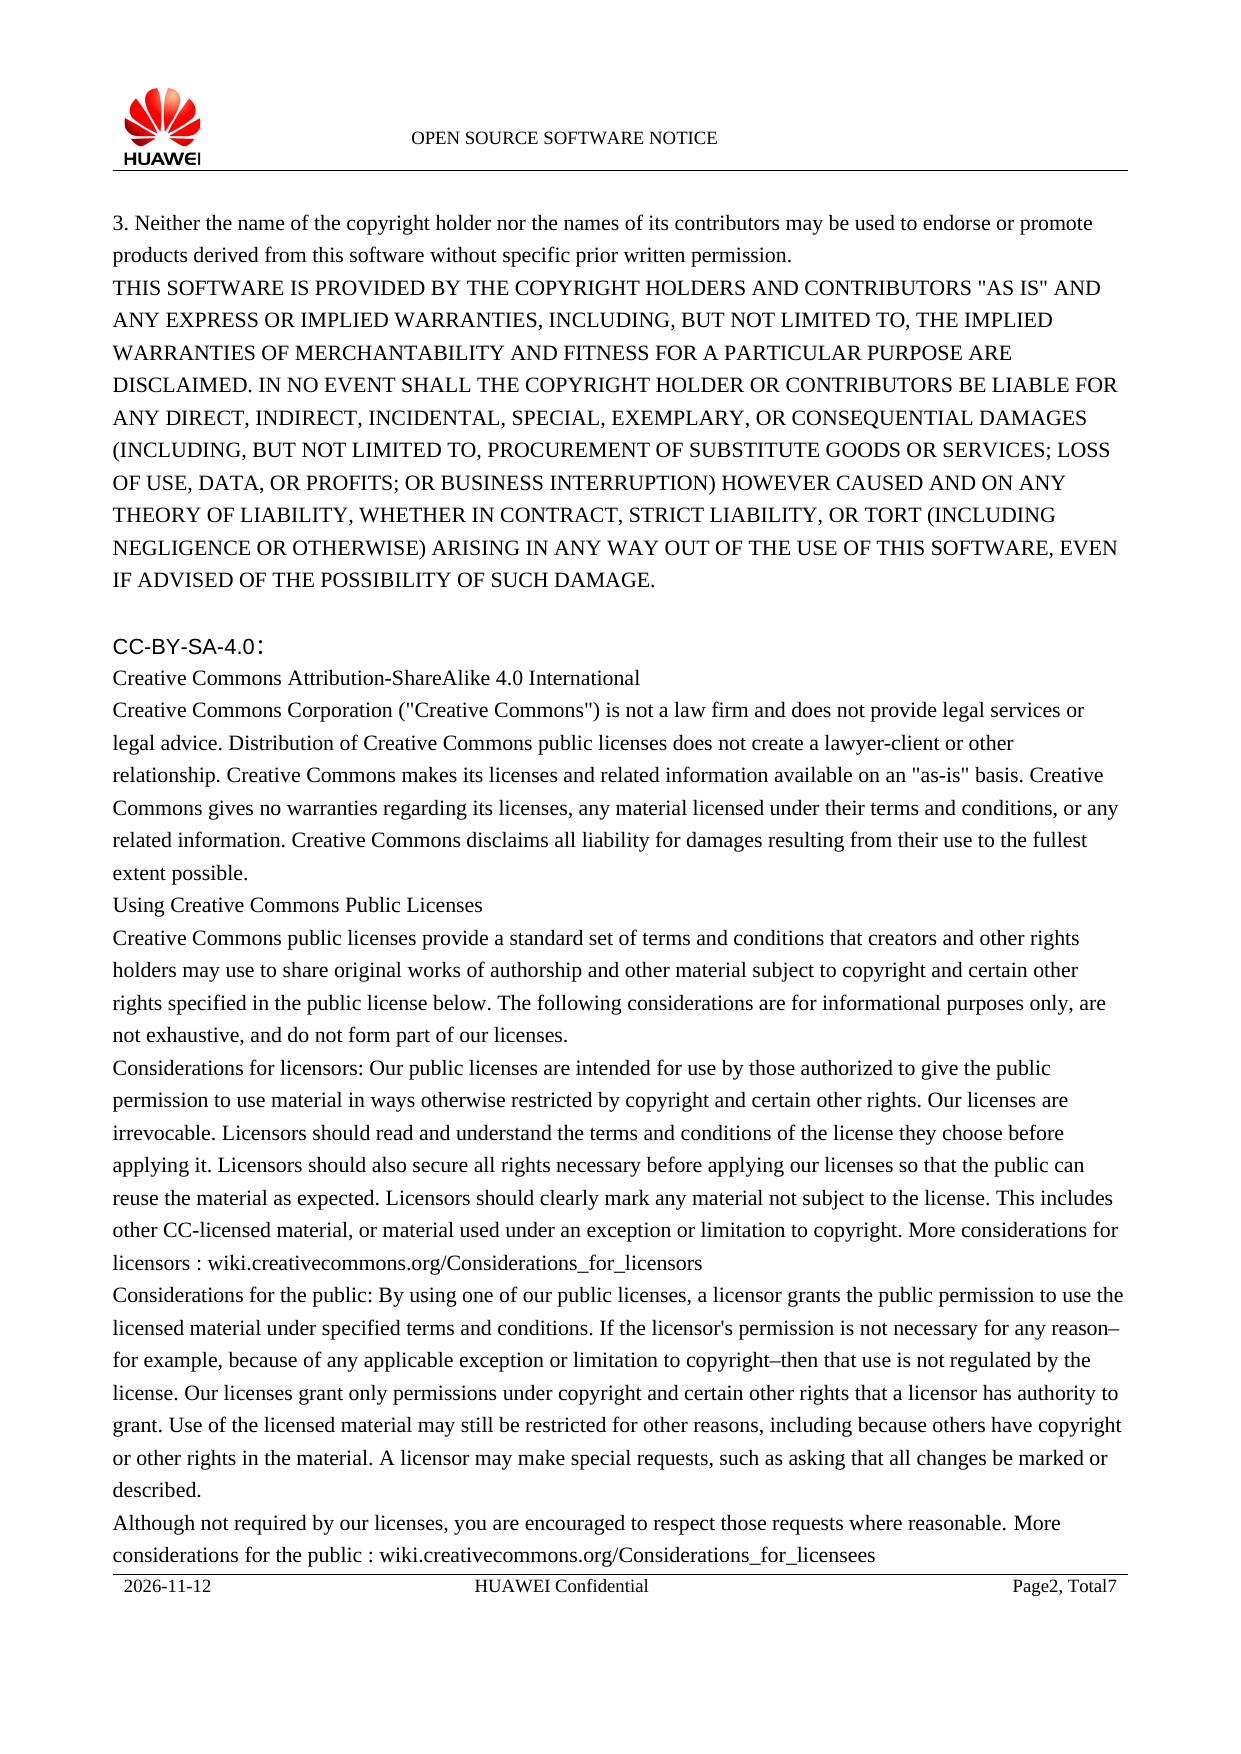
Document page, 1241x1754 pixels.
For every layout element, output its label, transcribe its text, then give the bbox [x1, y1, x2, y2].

text Considerations for the public: By using one of our public licenses, a licensor grants the public permission to use the licensed material under specified terms and conditions. If the licensor's permission is not necessary for any reason–for example, because of any applicable exception or limitation to copyright–then that use is not regulated by the license. Our licenses grant only permissions under copyright and certain other rights that a licensor has authority to grant. Use of the licensed material may still be restricted for other reasons, including because others have copyright or other rights in the material. A licensor may make special requests, such as asking that all changes be marked or described. [112, 1279, 1128, 1506]
text Considerations for licensors: Our public licenses are intended for use by those authorized to give the public permission to use material in ways otherwise restricted by copyright and certain other rights. Our licenses are irrevocable. Licensors should read and understand the terms and conditions of the license they choose before applying it. Licensors should also secure all rights necessary before applying our licenses so that the public can reuse the material as expected. Licensors should clearly mark any material not subject to the license. This includes other CC-licensed material, or material used under an exception or limitation to copyright. More considerations for licensors : wiki.creativecommons.org/Considerations_for_licensors [112, 1051, 1128, 1279]
text Creative Commons public licenses provide a standard set of terms and conditions that creators and other rights holders may use to share original works of authorship and other material subject to copyright and certain other rights specified in the public license below. The following considerations are for informational purposes only, are not exhaustive, and do not form part of our licenses. [112, 921, 1128, 1051]
text THIS SOFTWARE IS PROVIDED BY THE COPYRIGHT HOLDERS AND CONTRIBUTORS "AS IS" AND ANY EXPRESS OR IMPLIED WARRANTIES, INCLUDING, BUT NOT LIMITED TO, THE IMPLIED WARRANTIES OF MERCHANTABILITY AND FITNESS FOR A PARTICULAR PURPOSE ARE DISCLAIMED. IN NO EVENT SHALL THE COPYRIGHT HOLDER OR CONTRIBUTORS BE LIABLE FOR ANY DIRECT, INDIRECT, INCIDENTAL, SPECIAL, EXEMPLARY, OR CONSEQUENTIAL DAMAGES (INCLUDING, BUT NOT LIMITED TO, PROCUREMENT OF SUBSTITUTE GOODS OR SERVICES; LOSS OF USE, DATA, OR PROFITS; OR BUSINESS INTERRUPTION) HOWEVER CAUSED AND ON ANY THEORY OF LIABILITY, WHETHER IN CONTRACT, STRICT LIABILITY, OR TORT (INCLUDING NEGLIGENCE OR OTHERWISE) ARISING IN ANY WAY OUT OF THE USE OF THIS SOFTWARE, EVEN IF ADVISED OF THE POSSIBILITY OF SUCH DAMAGE. CC-BY-SA-4.0： [112, 271, 1128, 661]
text Although not required by our licenses, you are encouraged to respect those requests where reasonable. More considerations for the public : wiki.creativecommons.org/Considerations_for_licensees [112, 1506, 1128, 1571]
text 3. Neither the name of the copyright holder nor the names of its contributors may be used to endorse or promote products derived from this software without specific prior written permission. [112, 206, 1128, 271]
text Creative Commons Attribution-ShareAlike 4.0 International [112, 661, 1128, 694]
text Using Creative Commons Public Licenses [112, 889, 1128, 921]
text Creative Commons Corporation ("Creative Commons") is not a law firm and does not provide legal services or legal advice. Distribution of Creative Commons public licenses does not create a lawyer-client or other relationship. Creative Commons makes its licenses and related information available on an "as-is" basis. Creative Commons gives no warranties regarding its licenses, any material licensed under their terms and conditions, or any related information. Creative Commons disclaims all liability for damages resulting from their use to the fullest extent possible. [112, 694, 1128, 889]
picture [124, 88, 201, 165]
